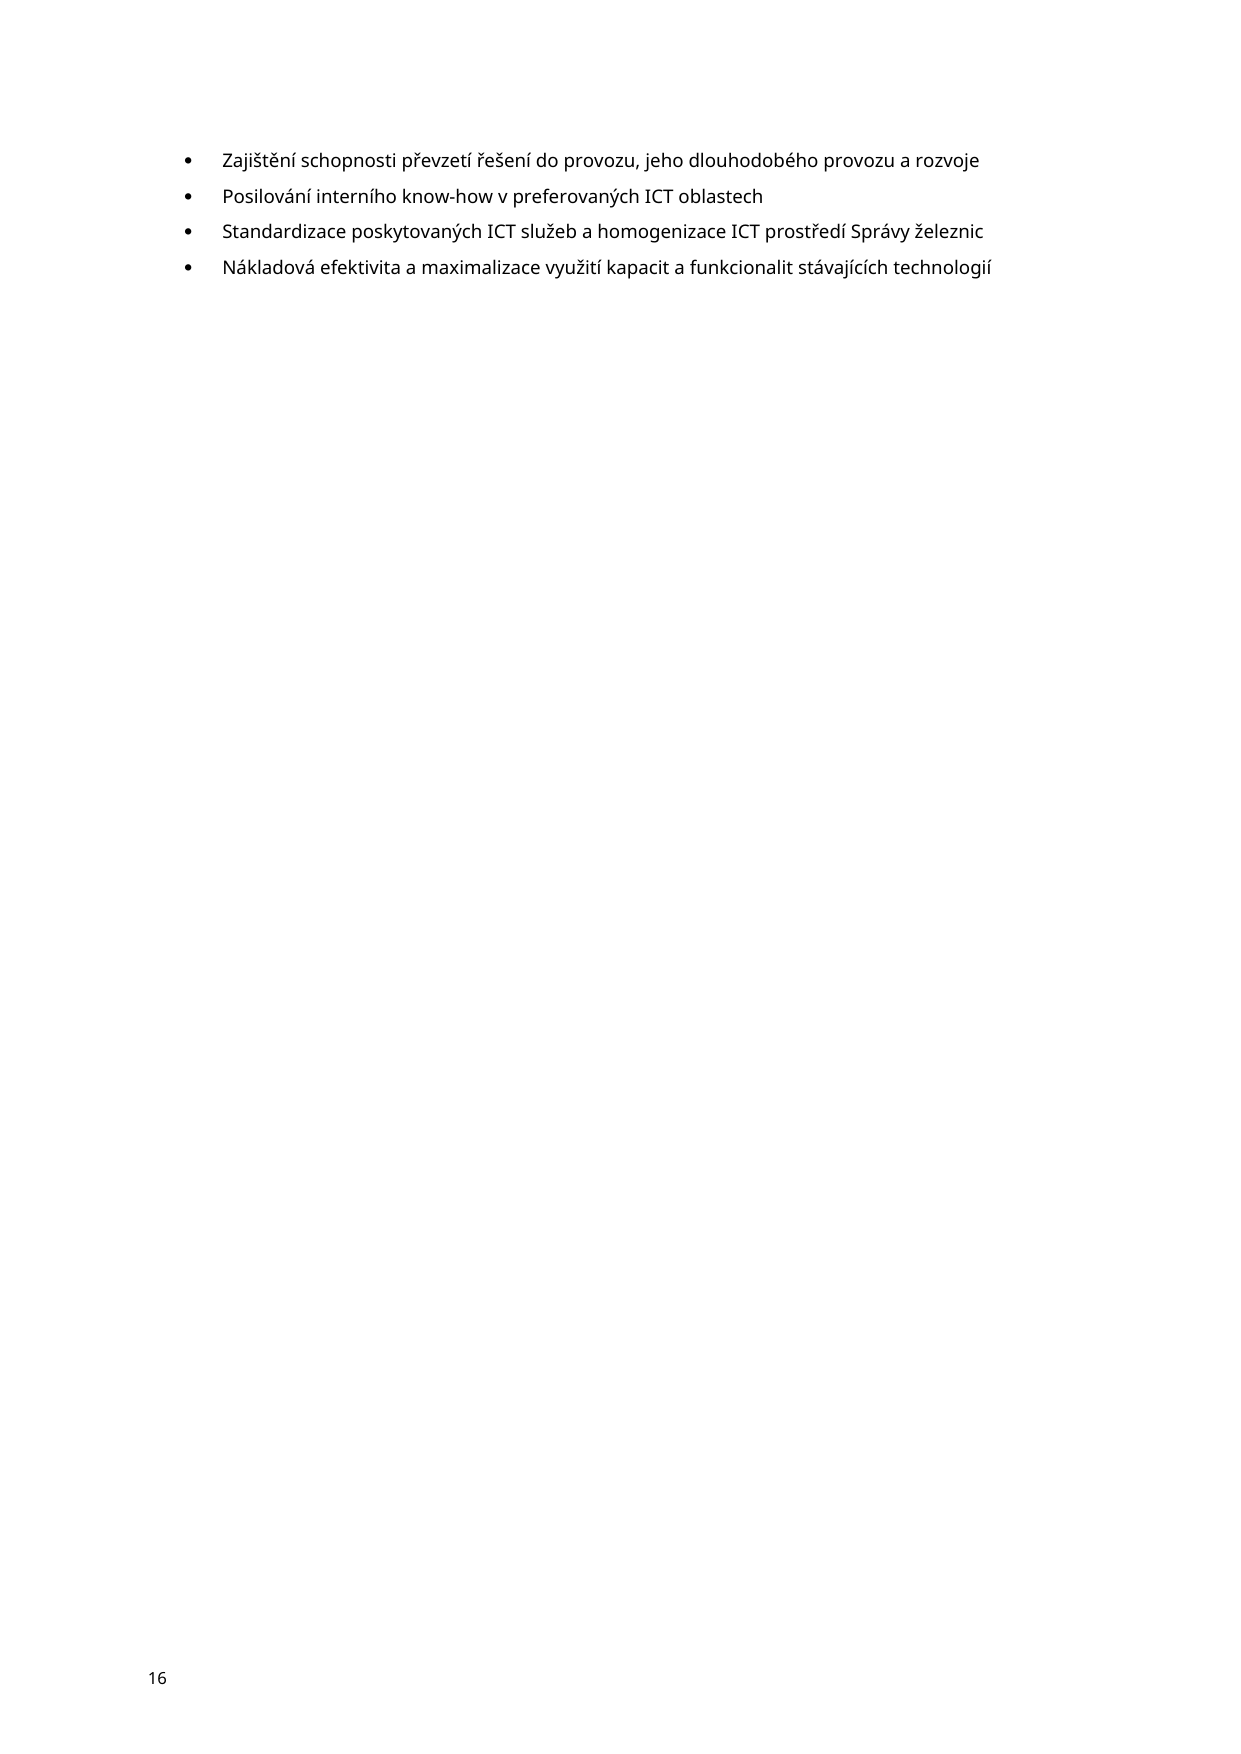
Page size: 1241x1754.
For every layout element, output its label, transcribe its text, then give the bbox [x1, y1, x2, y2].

list Posilování interního know-how v preferovaných ICT oblastech [185, 183, 1093, 209]
list Nákladová efektivita a maximalizace využití kapacit a funkcionalit stávajících technologií [185, 254, 1093, 280]
list Standardizace poskytovaných ICT služeb a homogenizace ICT prostředí Správy železnic [185, 219, 1093, 244]
list Zajištění schopnosti převzetí řešení do provozu, jeho dlouhodobého provozu a rozvoje [185, 148, 1093, 173]
